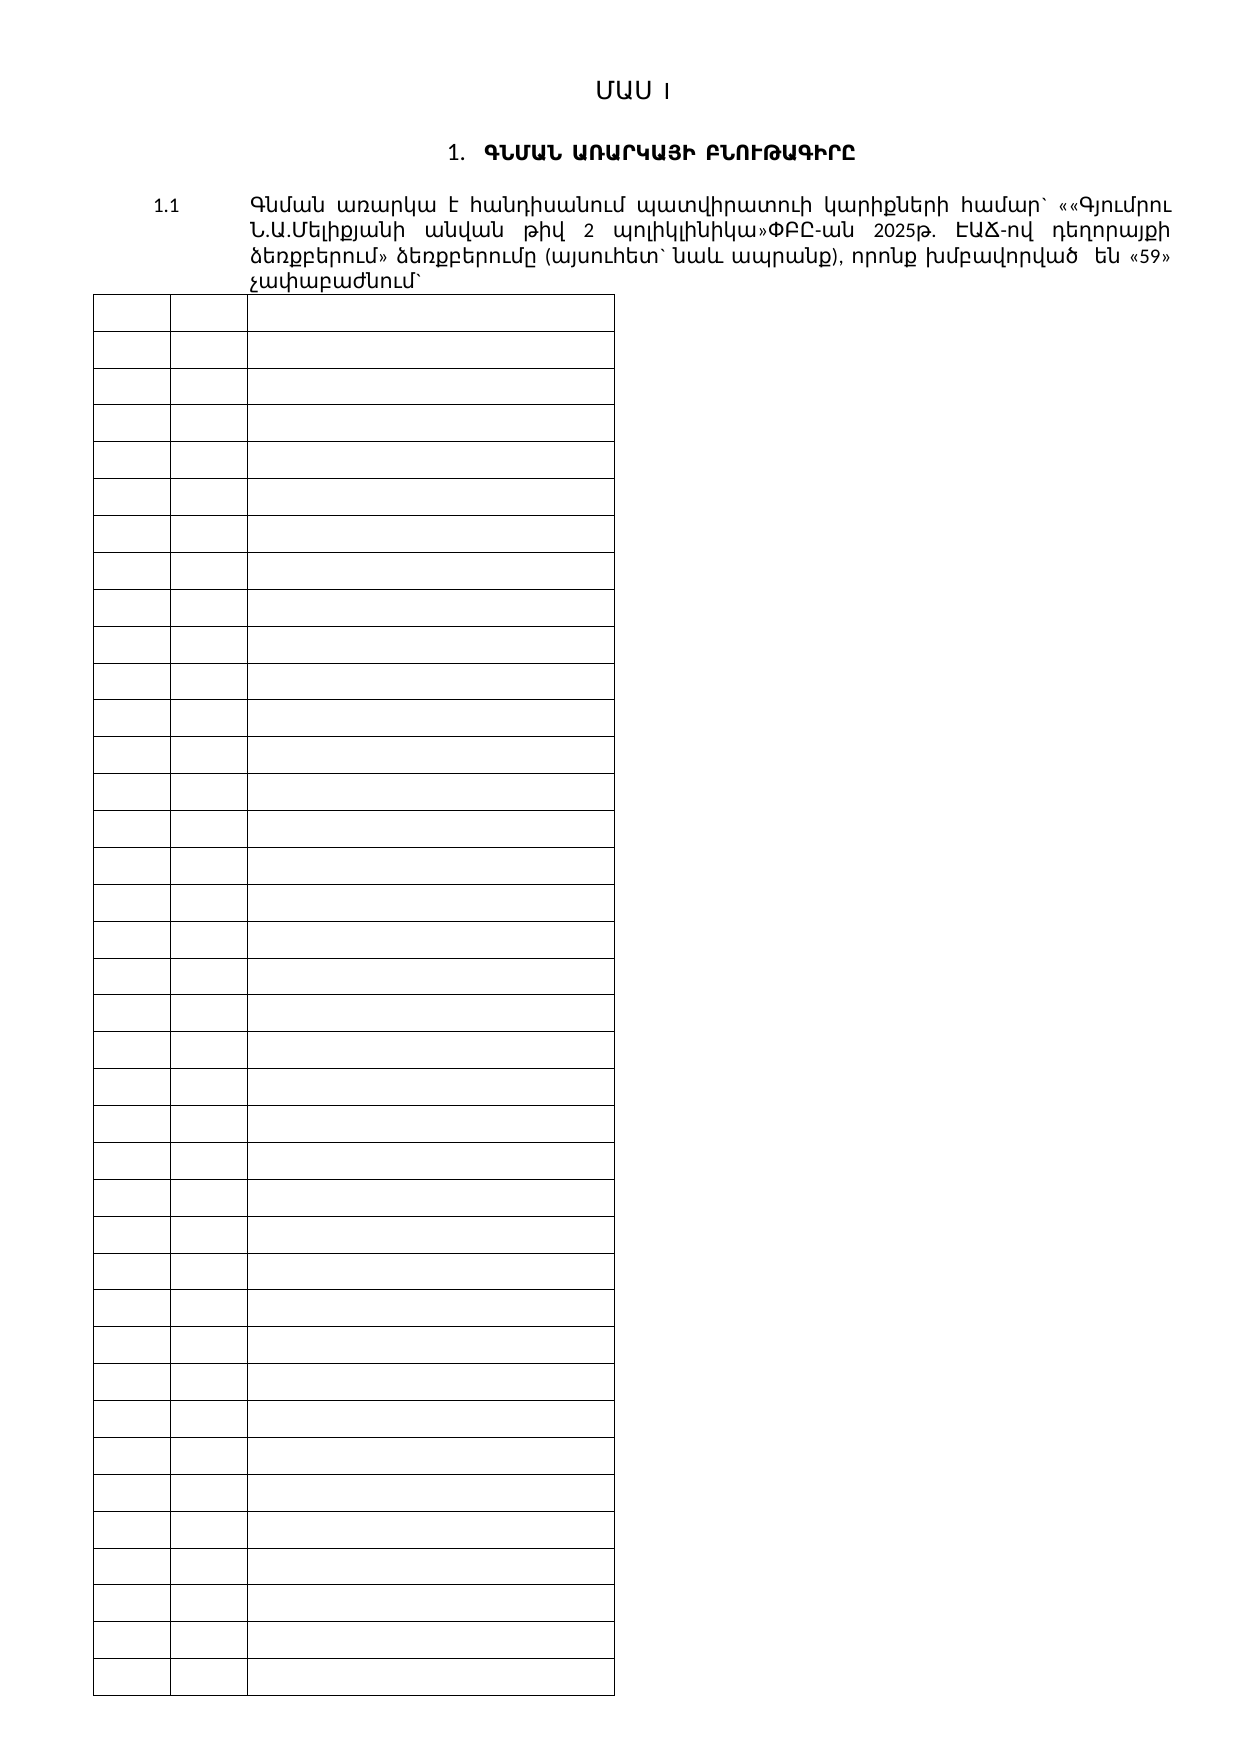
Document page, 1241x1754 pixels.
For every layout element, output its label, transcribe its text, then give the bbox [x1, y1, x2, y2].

list ԳՆՄԱՆ ԱՌԱՐԿԱՅԻ ԲՆՈՒԹԱԳԻՐԸ [131, 136, 1171, 167]
text ՄԱՍ I [94, 75, 1171, 106]
subtitle Գնման առարկա է հանդիսանում պատվիրատուի կարիքների համար` ««Գյումրու Ն.Ա.Մելիքյանի անվան թիվ 2 պոլիկլինիկա»ՓԲԸ-ան 2025թ. ԷԱՃ-ով դեղորայքի ձեռքբերում» ձեռքբերումը (այսուհետ` նաև ապրանք), որոնք խմբավորված են «59» չափաբաժնում` [153, 192, 1171, 294]
